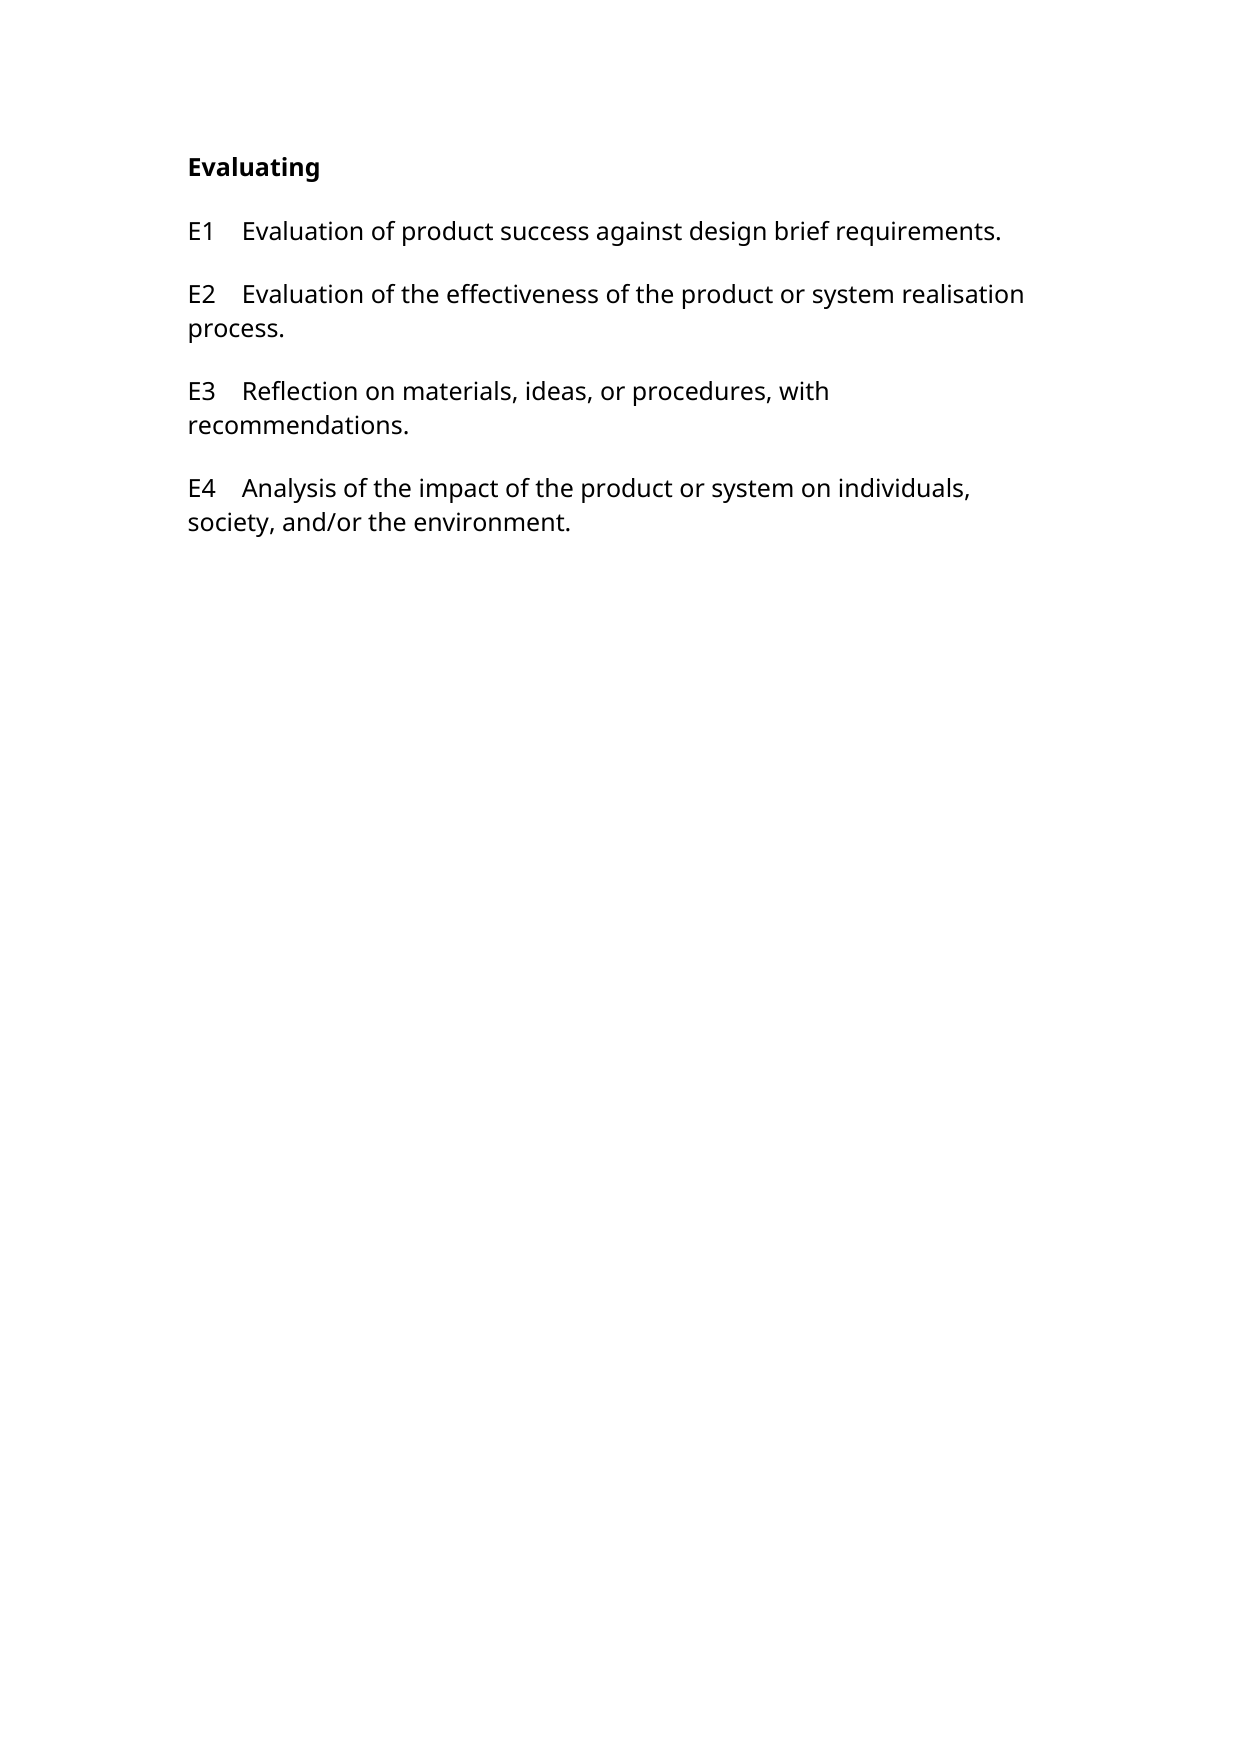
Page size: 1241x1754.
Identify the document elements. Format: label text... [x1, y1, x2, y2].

text Evaluating [187, 150, 1053, 184]
text E4 Analysis of the impact of the product or system on individuals, society, and/or the environment. [187, 471, 1053, 539]
text E3 Reflection on materials, ideas, or procedures, with recommendations. [187, 374, 1053, 442]
text E1 Evaluation of product success against design brief requirements. [187, 213, 1053, 247]
text E2 Evaluation of the effectiveness of the product or system realisation process. [187, 276, 1053, 344]
